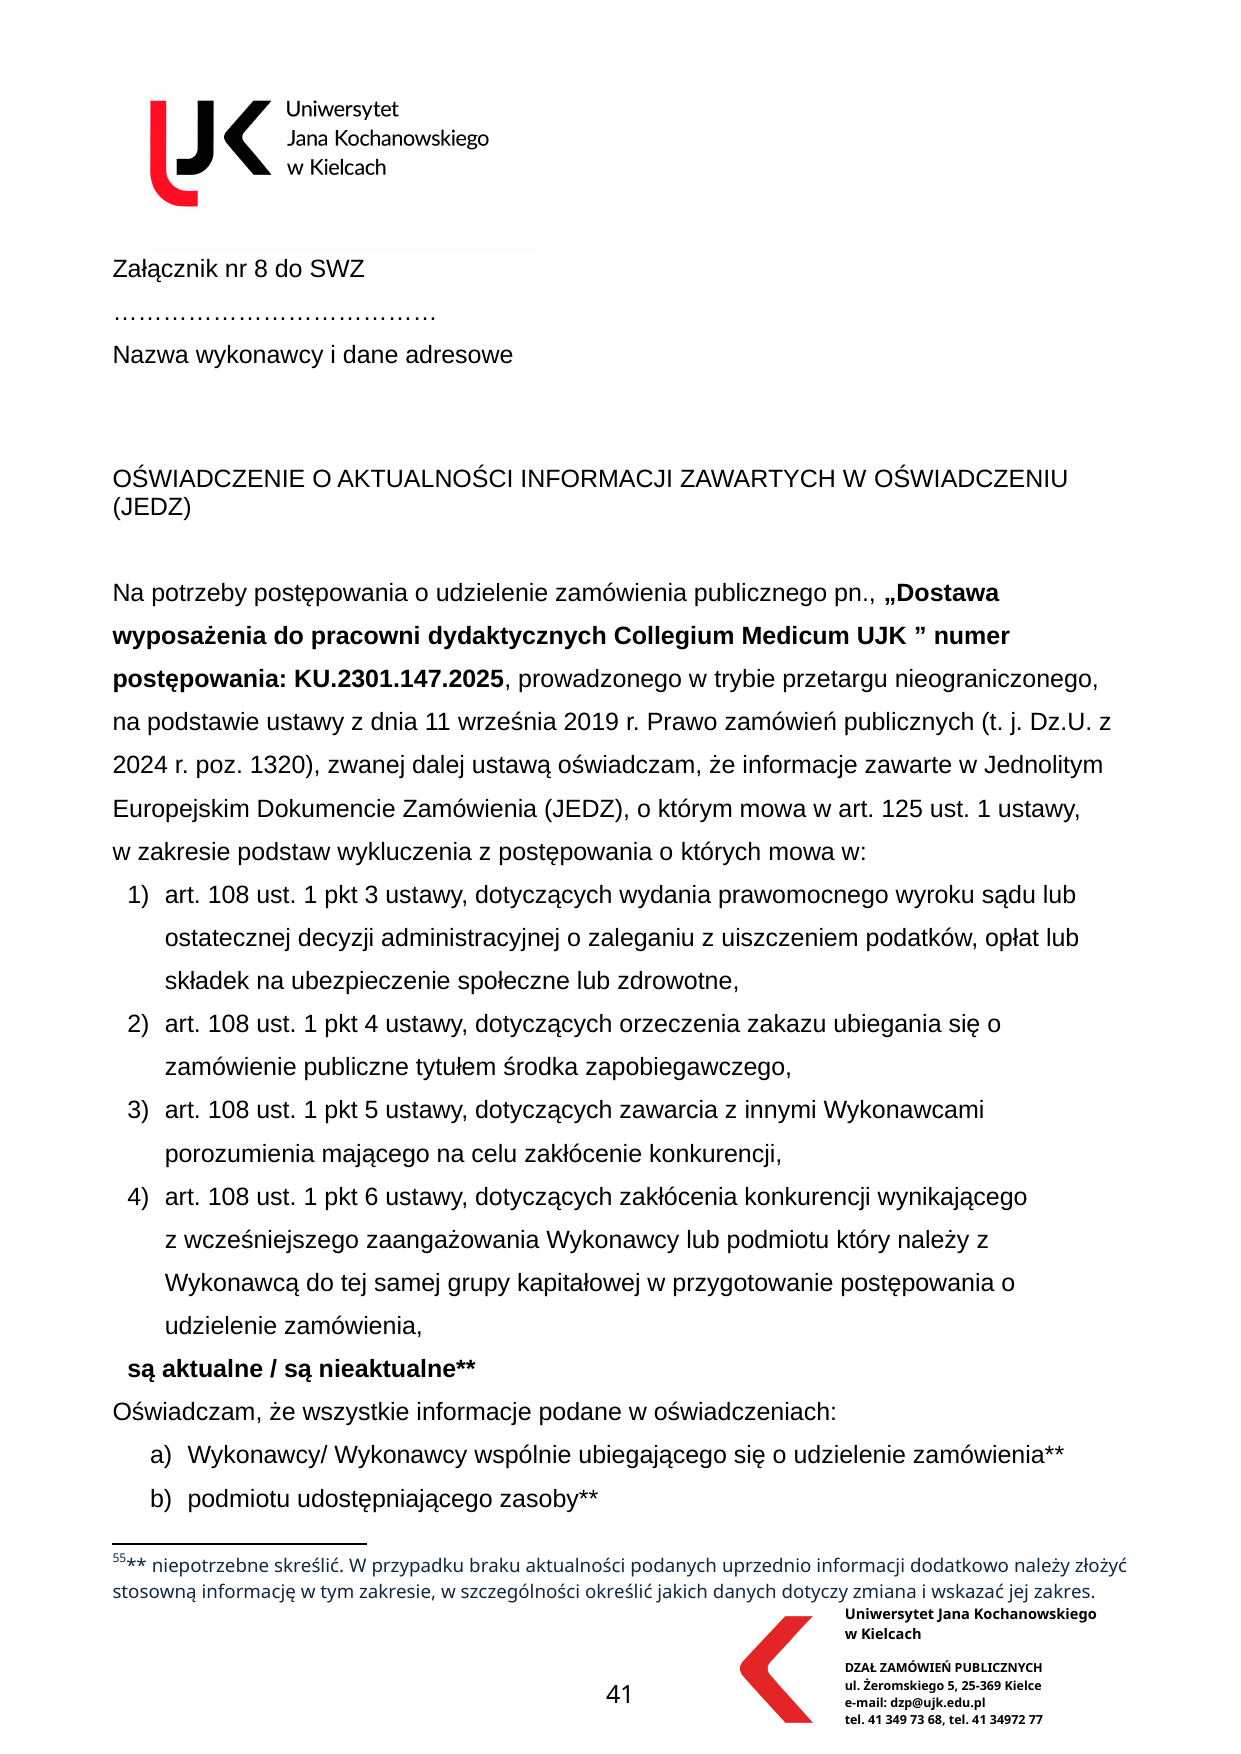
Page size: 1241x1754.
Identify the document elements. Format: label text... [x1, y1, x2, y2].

picture [723, 1595, 830, 1745]
text Nazwa wykonawcy i dane adresowe [112, 340, 1128, 369]
text Oświadczam, że wszystkie informacje podane w oświadczeniach: [112, 1397, 1128, 1426]
list art. 108 ust. 1 pkt 4 ustawy, dotyczących orzeczenia zakazu ubiegania się o zamówienie publiczne tytułem środka zapobiegawczego, [127, 1009, 1128, 1081]
list podmiotu udostępniającego zasoby** [150, 1483, 1128, 1512]
list art. 108 ust. 1 pkt 6 ustawy, dotyczących zakłócenia konkurencji wynikającego z wcześniejszego zaangażowania Wykonawcy lub podmiotu który należy z Wykonawcą do tej samej grupy kapitałowej w przygotowanie postępowania o udzielenie zamówienia, [127, 1182, 1128, 1340]
list Wykonawcy/ Wykonawcy wspólnie ubiegającego się o udzielenie zamówienia** [150, 1440, 1128, 1469]
text są aktualne / są nieaktualne** [127, 1354, 1128, 1383]
text Załącznik nr 8 do SWZ [112, 254, 1128, 282]
list art. 108 ust. 1 pkt 5 ustawy, dotyczących zawarcia z innymi Wykonawcami porozumienia mającego na celu zakłócenie konkurencji, [127, 1095, 1128, 1167]
picture [147, 54, 537, 254]
subtitle OŚWIADCZENIE O AKTUALNOŚCI INFORMACJI ZAWARTYCH W OŚWIADCZENIU (JEDZ) [112, 464, 1128, 521]
text ………………………………… [112, 297, 1128, 326]
list art. 108 ust. 1 pkt 3 ustawy, dotyczących wydania prawomocnego wyroku sądu lub ostatecznej decyzji administracyjnej o zaleganiu z uiszczeniem podatków, opłat lub składek na ubezpieczenie społeczne lub zdrowotne, [127, 880, 1128, 995]
text Na potrzeby postępowania o udzielenie zamówienia publicznego pn., „Dostawa wyposażenia do pracowni dydaktycznych Collegium Medicum UJK ” numer postępowania: KU.2301.147.2025, prowadzonego w trybie przetargu nieograniczonego, na podstawie ustawy z dnia 11 września 2019 r. Prawo zamówień publicznych (t. j. Dz.U. z 2024 r. poz. 1320), zwanej dalej ustawą oświadczam, że informacje zawarte w Jednolitym Europejskim Dokumencie Zamówienia (JEDZ), o którym mowa w art. 125 ust. 1 ustawy, w zakresie podstaw wykluczenia z postępowania o których mowa w: [112, 578, 1128, 865]
